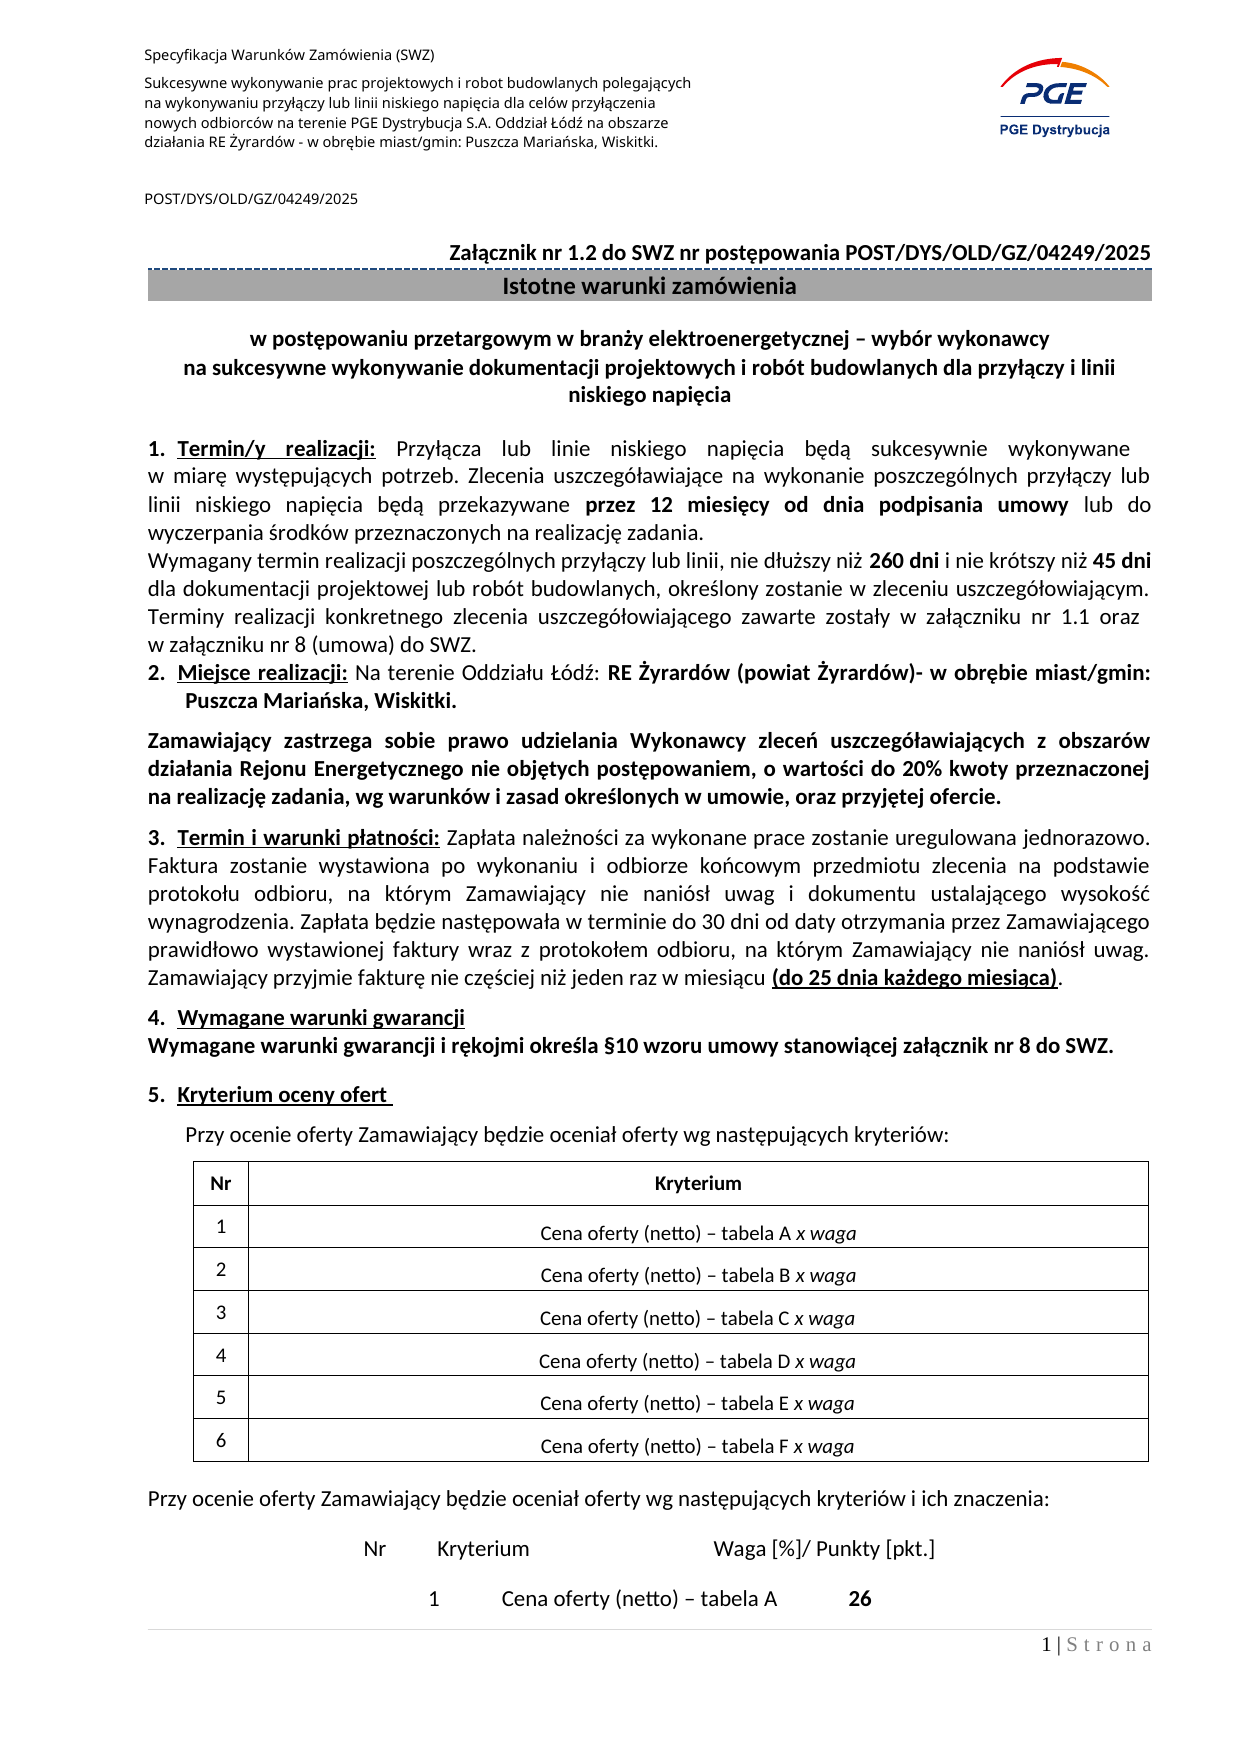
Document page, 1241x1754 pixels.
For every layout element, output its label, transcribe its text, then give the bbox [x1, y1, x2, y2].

title Wymagane warunki gwarancji i rękojmi określa §10 wzoru umowy stanowiącej załącznik nr 8 do SWZ. [148, 1032, 1152, 1059]
title Wymagane warunki gwarancji [148, 1003, 1152, 1032]
table_cell 2 [194, 1248, 248, 1290]
title Miejsce realizacji: Na terenie Oddziału Łódź: RE Żyrardów (powiat Żyrardów)- w obrębie miast/gmin: Puszcza Mariańska, Wiskitki. [148, 658, 1152, 714]
table_header Kryterium [249, 1162, 1148, 1204]
title w postępowaniu przetargowym w branży elektroenergetycznej – wybór wykonawcy na sukcesywne wykonywanie dokumentacji projektowych i robót budowlanych dla przyłączy i linii niskiego napięcia [148, 324, 1152, 409]
table_cell Cena oferty (netto) – tabela C x waga [249, 1291, 1148, 1333]
title Zamawiający zastrzega sobie prawo udzielania Wykonawcy zleceń uszczegóławiających z obszarów działania Rejonu Energetycznego nie objętych postępowaniem, o wartości do 20% kwoty przeznaczonej na realizację zadania, wg warunków i zasad określonych w umowie, oraz przyjętej ofercie. [148, 726, 1152, 810]
title Przy ocenie oferty Zamawiający będzie oceniał oferty wg następujących kryteriów: [185, 1120, 1152, 1148]
table_cell 1 [194, 1206, 248, 1247]
table_cell Cena oferty (netto) – tabela B x waga [249, 1248, 1148, 1290]
title Wymagany termin realizacji poszczególnych przyłączy lub linii, nie dłuższy niż 260 dni i nie krótszy niż 45 dni dla dokumentacji projektowej lub robót budowlanych, określony zostanie w zleceniu uszczegółowiającym. Terminy realizacji konkretnego zlecenia uszczegółowiającego zawarte zostały w załączniku nr 1.1 oraz w załączniku nr 8 (umowa) do SWZ. [148, 546, 1152, 658]
table_cell 6 [194, 1419, 248, 1461]
table_header Nr [194, 1162, 248, 1204]
text Nr Kryterium Waga [%]/ Punkty [pkt.] [148, 1524, 1152, 1562]
text 1 Cena oferty (netto) – tabela A 26 [148, 1574, 1152, 1612]
table_cell 4 [194, 1334, 248, 1375]
title Termin i warunki płatności: Zapłata należności za wykonane prace zostanie uregulowana jednorazowo. Faktura zostanie wystawiona po wykonaniu i odbiorze końcowym przedmiotu zlecenia na podstawie protokołu odbioru, na którym Zamawiający nie naniósł uwag i dokumentu ustalającego wysokość wynagrodzenia. Zapłata będzie następowała w terminie do 30 dni od daty otrzymania przez Zamawiającego prawidłowo wystawionej faktury wraz z protokołem odbioru, na którym Zamawiający nie naniósł uwag. Zamawiający przyjmie fakturę nie częściej niż jeden raz w miesiącu (do 25 dnia każdego miesiąca). [148, 823, 1152, 991]
table_cell Cena oferty (netto) – tabela F x waga [249, 1419, 1148, 1461]
title Kryterium oceny ofert [148, 1080, 1152, 1108]
table_cell 3 [194, 1291, 248, 1333]
table_cell Cena oferty (netto) – tabela E x waga [249, 1376, 1148, 1418]
text Przy ocenie oferty Zamawiający będzie oceniał oferty wg następujących kryteriów i ich znaczenia: [148, 1474, 1152, 1512]
table_cell 5 [194, 1376, 248, 1418]
table_cell Cena oferty (netto) – tabela D x waga [249, 1334, 1148, 1375]
table_cell Cena oferty (netto) – tabela A x waga [249, 1206, 1148, 1247]
title Termin/y realizacji: Przyłącza lub linie niskiego napięcia będą sukcesywnie wykonywane w miarę występujących potrzeb. Zlecenia uszczegóławiające na wykonanie poszczególnych przyłączy lub linii niskiego napięcia będą przekazywane przez 12 miesięcy od dnia podpisania umowy lub do wyczerpania środków przeznaczonych na realizację zadania. [148, 434, 1152, 546]
